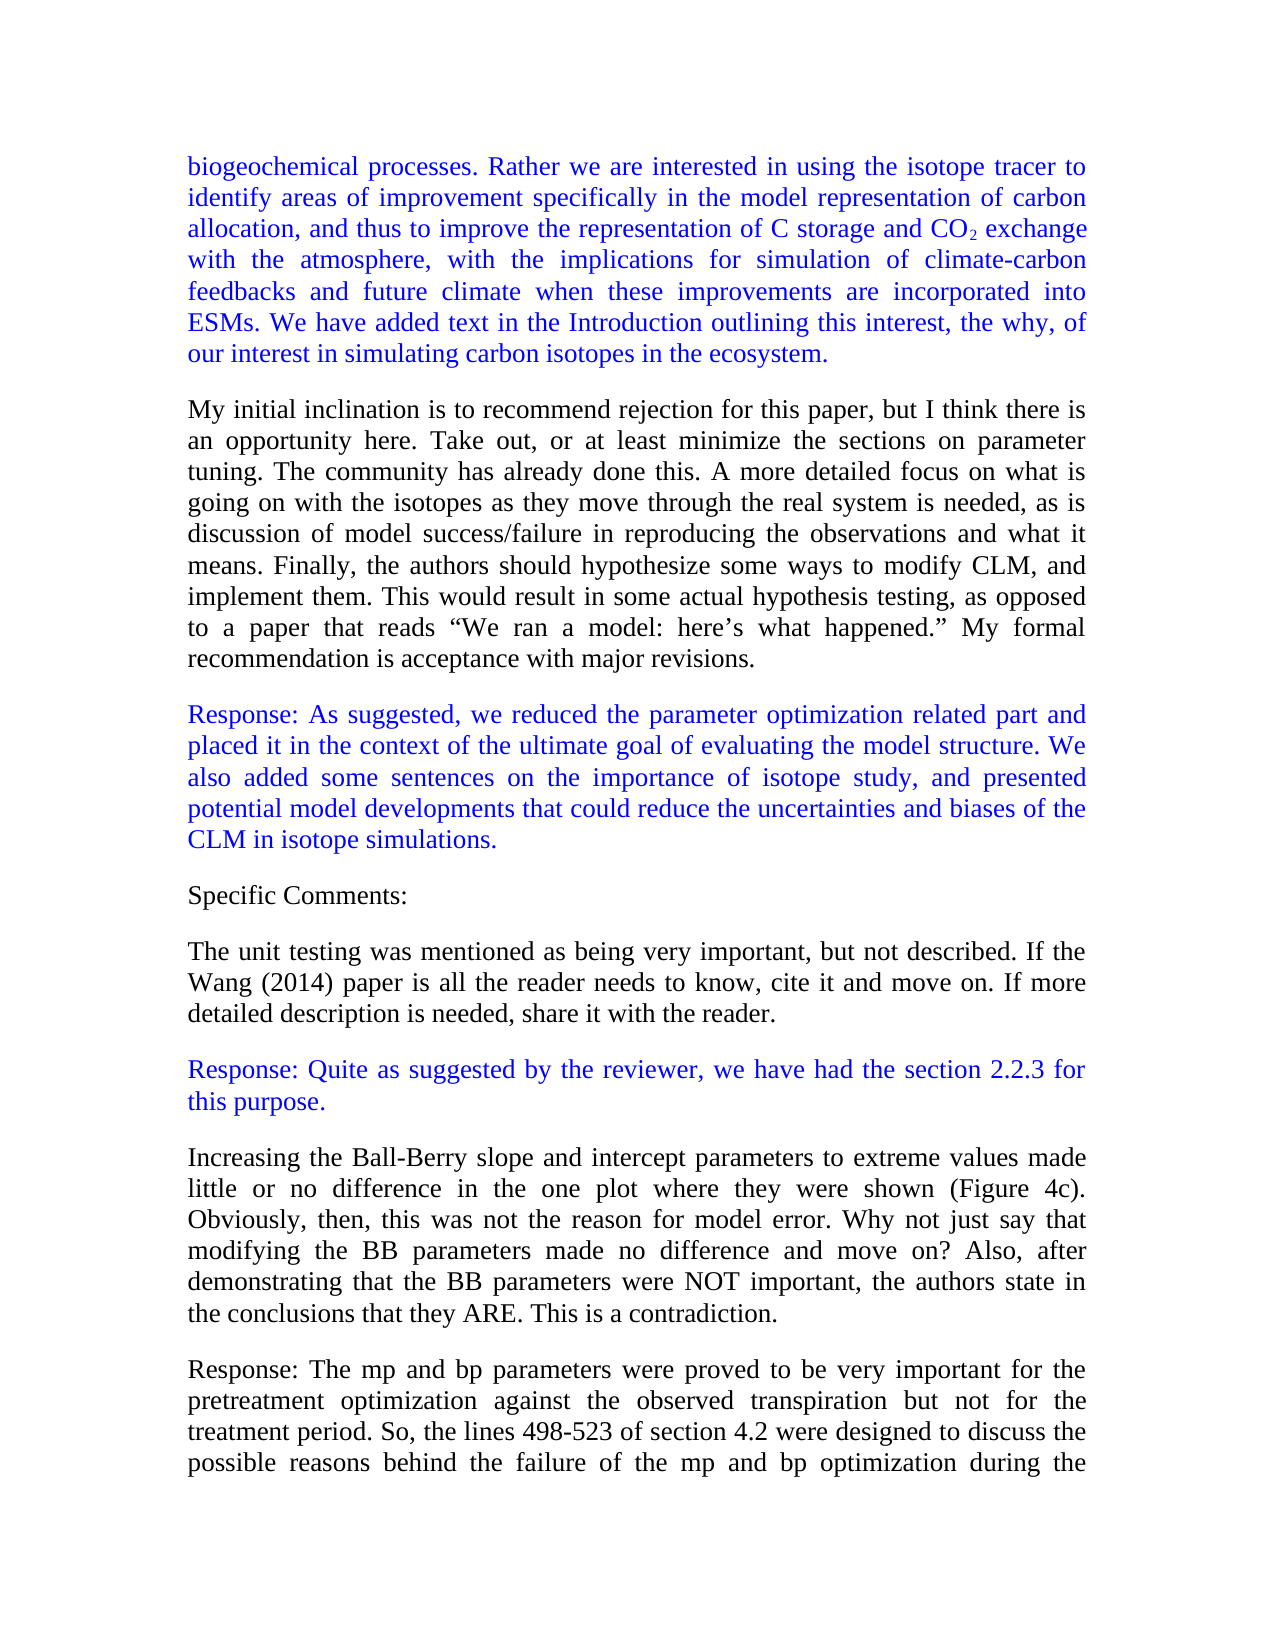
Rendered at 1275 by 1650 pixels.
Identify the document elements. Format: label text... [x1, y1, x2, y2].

text Response: Quite as suggested by the reviewer, we have had the section 2.2.3 for this purpose. [187, 1054, 1087, 1116]
text Increasing the Ball-Berry slope and intercept parameters to extreme values made little or no difference in the one plot where they were shown (Figure 4c). Obviously, then, this was not the reason for model error. Why not just say that modifying the BB parameters made no difference and move on? Also, after demonstrating that the BB parameters were NOT important, the authors state in the conclusions that they ARE. This is a contradiction. [187, 1141, 1087, 1328]
text My initial inclination is to recommend rejection for this paper, but I think there is an opportunity here. Take out, or at least minimize the sections on parameter tuning. The community has already done this. A more detailed focus on what is going on with the isotopes as they move through the real system is needed, as is discussion of model success/failure in reproducing the observations and what it means. Finally, the authors should hypothesize some ways to modify CLM, and implement them. This would result in some actual hypothesis testing, as opposed to a paper that reads “We ran a model: here’s what happened.” My formal recommendation is acceptance with major revisions. [187, 393, 1087, 673]
text Specific Comments: [187, 879, 1087, 910]
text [187, 150, 1087, 368]
text Response: As suggested, we reduced the parameter optimization related part and placed it in the context of the ultimate goal of evaluating the model structure. We also added some sentences on the importance of isotope study, and presented potential model developments that could reduce the uncertainties and biases of the CLM in isotope simulations. [187, 698, 1087, 854]
text The unit testing was mentioned as being very important, but not described. If the Wang (2014) paper is all the reader needs to know, cite it and move on. If more detailed description is needed, share it with the reader. [187, 935, 1087, 1029]
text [187, 1353, 1087, 1477]
